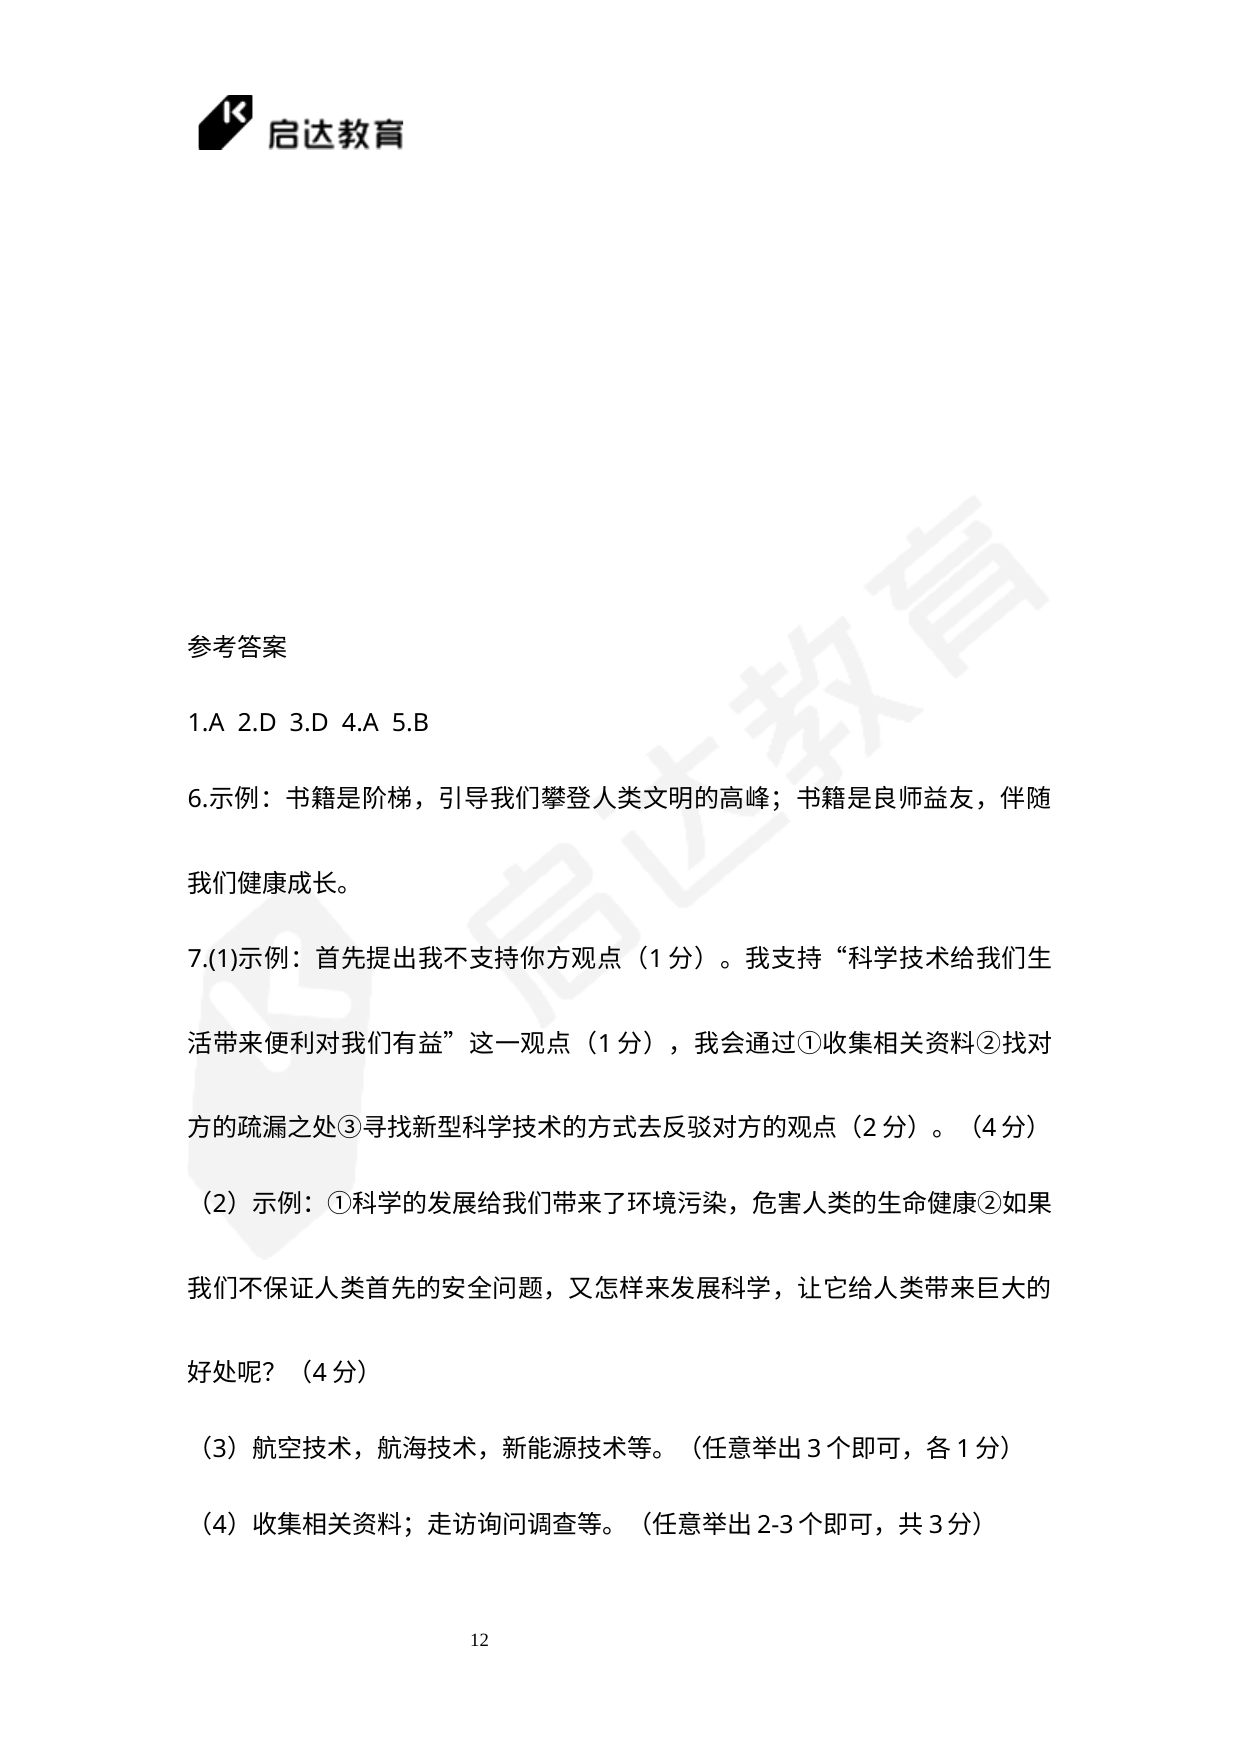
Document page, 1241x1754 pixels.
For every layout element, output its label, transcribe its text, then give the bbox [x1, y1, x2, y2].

text （3）航空技术，航海技术，新能源技术等。（任意举出3个即可，各1分） [187, 1414, 1053, 1479]
text 7.(1)示例：首先提出我不支持你方观点（1分）。我支持“科学技术给我们生活带来便利对我们有益”这一观点（1分），我会通过①收集相关资料②找对方的疏漏之处③寻找新型科学技术的方式去反驳对方的观点（2分）。（4分） [187, 924, 1053, 1158]
text 1.A 2.D 3.D 4.A 5.B [187, 689, 1053, 754]
text （2）示例：①科学的发展给我们带来了环境污染，危害人类的生命健康②如果我们不保证人类首先的安全问题，又怎样来发展科学，让它给人类带来巨大的好处呢？（4分） [187, 1169, 1053, 1403]
picture [198, 95, 404, 150]
text 参考答案 [187, 613, 1053, 678]
text 6.示例：书籍是阶梯，引导我们攀登人类文明的高峰；书籍是良师益友，伴随我们健康成长。 [187, 764, 1053, 914]
text （4）收集相关资料；走访询问调查等。（任意举出2-3个即可，共3分） [187, 1490, 1053, 1555]
